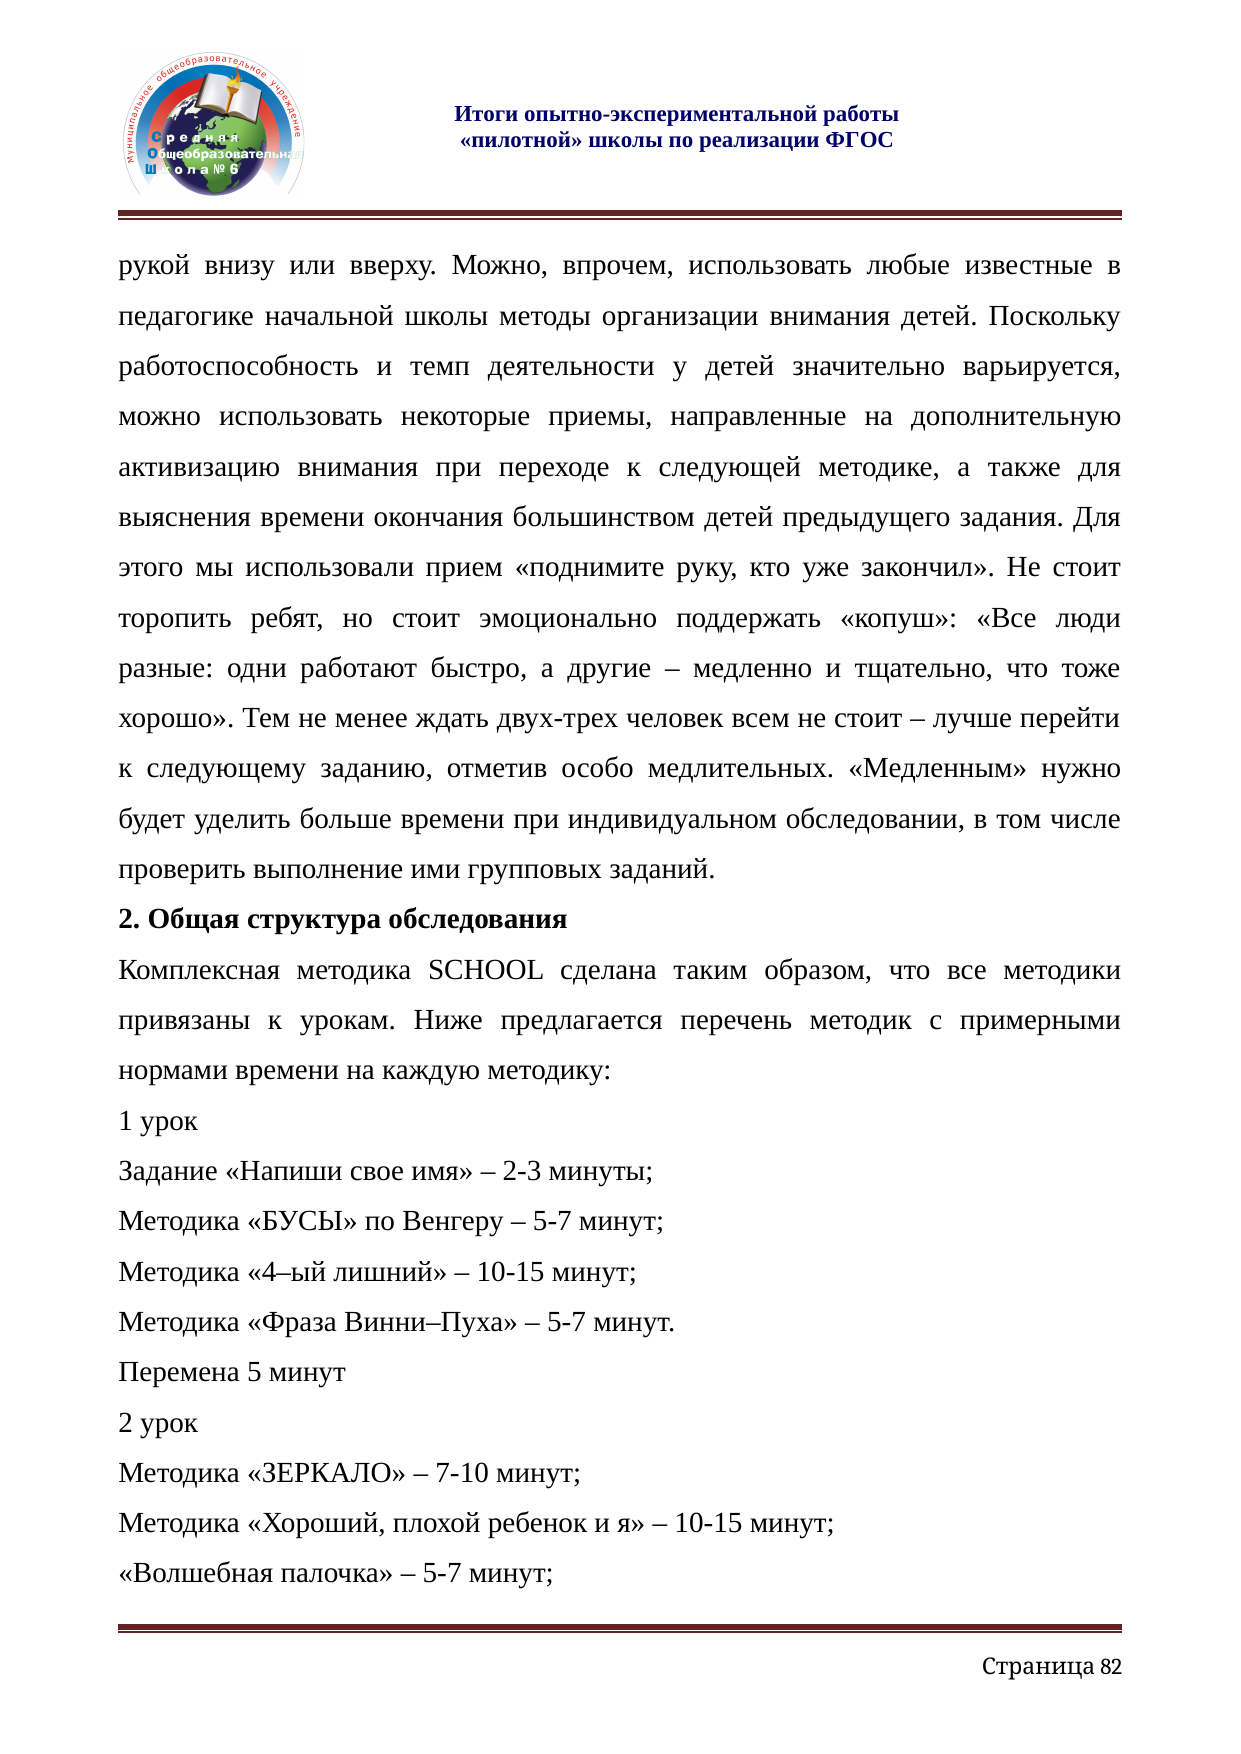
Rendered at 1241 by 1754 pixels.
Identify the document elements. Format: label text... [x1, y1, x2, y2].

text 2. Общая структура обследования [118, 902, 1122, 935]
text Комплексная методика SCHOOL сделана таким образом, что все методики привязаны к урокам. Ниже предлагается перечень методик с примерными нормами времени на каждую методику: [118, 952, 1122, 1086]
text 2 урок [118, 1405, 1122, 1438]
text Методика «ЗЕРКАЛО» – 7-10 минут; [118, 1455, 1122, 1488]
text Методика «БУСЫ» по Венгеру – 5-7 минут; [118, 1203, 1122, 1237]
text Методика «4–ый лишний» – 10-15 минут; [118, 1254, 1122, 1287]
text Задание «Напиши свое имя» – 2-3 минуты; [118, 1153, 1122, 1187]
text Методика «Хороший, плохой ребенок и я» – 10-15 минут; [118, 1505, 1122, 1539]
picture [123, 52, 305, 199]
text Перемена 5 минут [118, 1354, 1122, 1388]
text Методика «Фраза Винни–Пуха» – 5-7 минут. [118, 1304, 1122, 1338]
text 1 урок [118, 1103, 1122, 1136]
text «Волшебная палочка» – 5-7 минут; [118, 1556, 1122, 1589]
